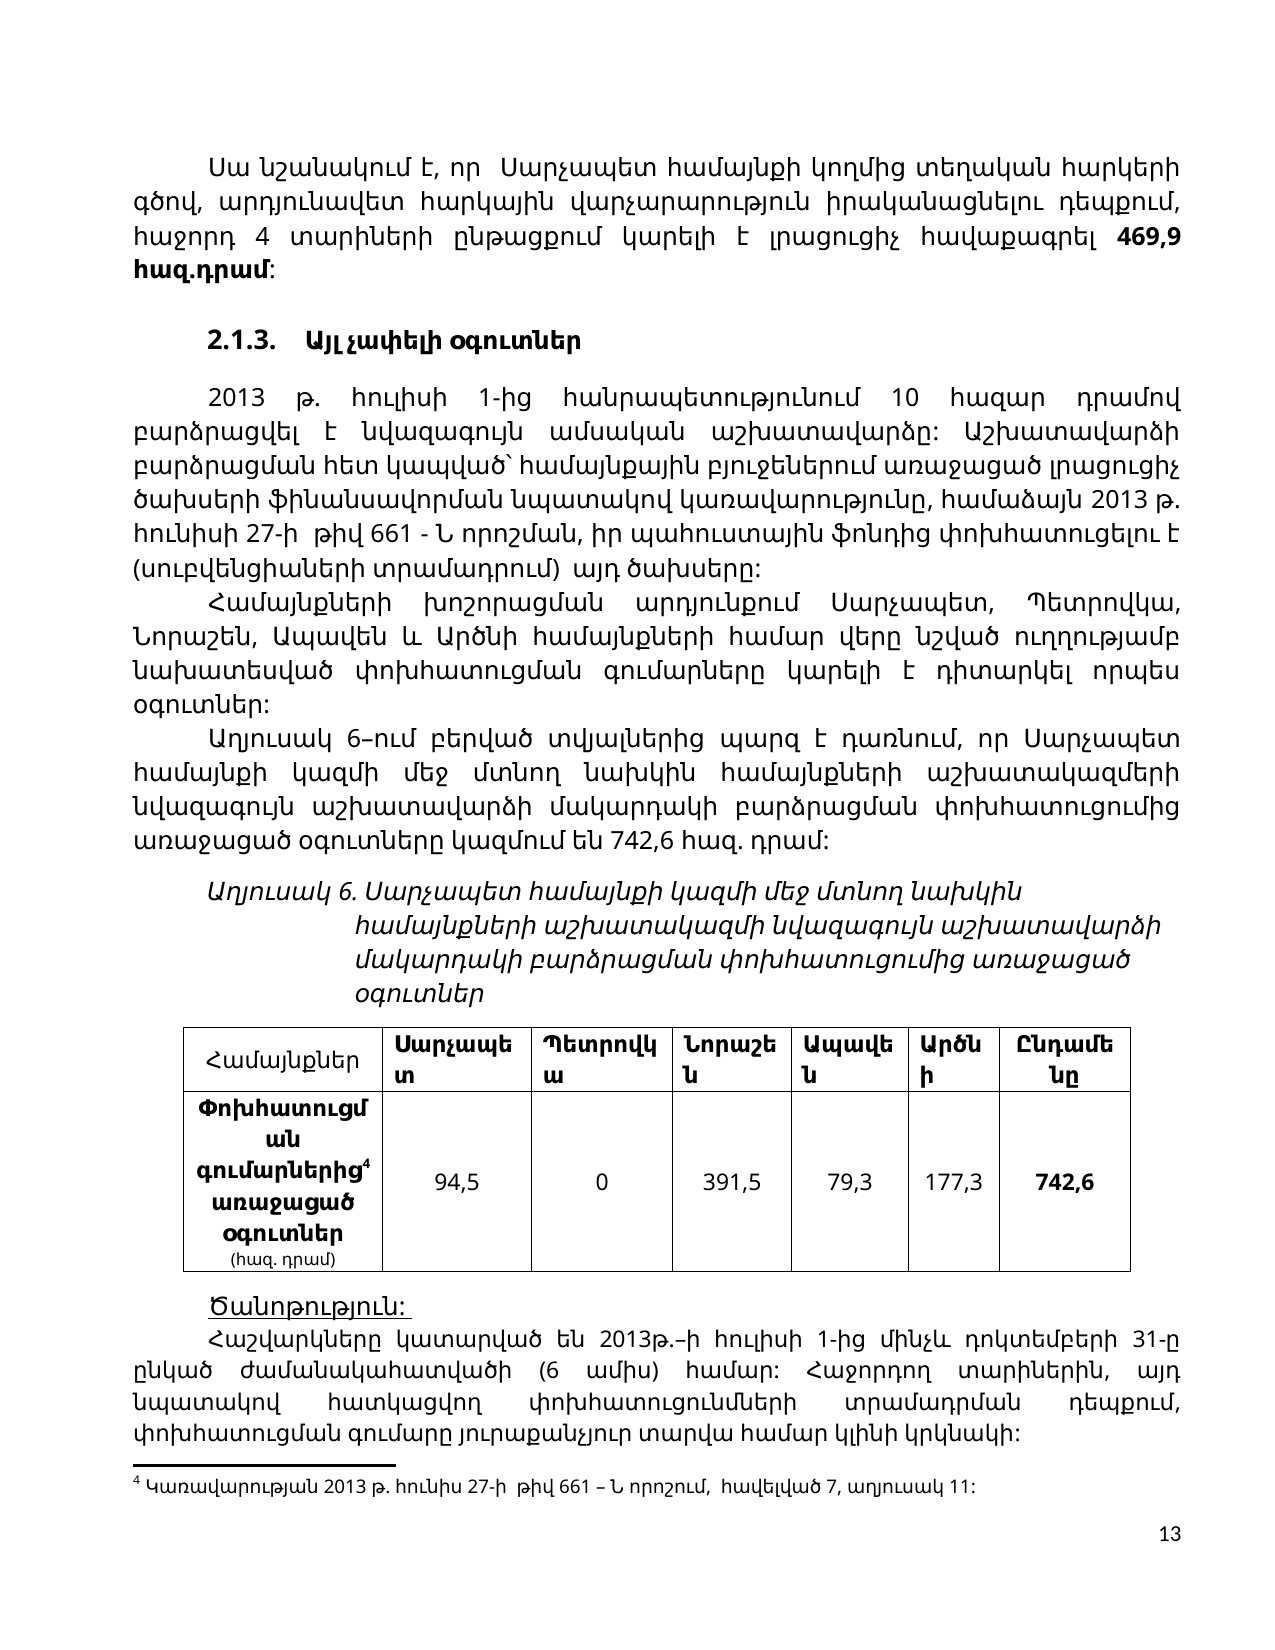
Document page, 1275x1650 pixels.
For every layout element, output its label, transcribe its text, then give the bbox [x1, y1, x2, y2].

table_cell 391,5 [673, 1092, 791, 1271]
table_cell 742,6 [1000, 1092, 1130, 1271]
text Համայնքների խոշորացման արդյունքում Սարչապետ, Պետրովկա, Նորաշեն, Ապավեն և Արծնի համայնքների համար վերը նշված ուղղությամբ նախատեսված փոխհատուցման գումարները կարելի է դիտարկել որպես օգուտներ: [133, 584, 1181, 721]
table_header Պետրովկա [532, 1028, 672, 1091]
table_header Նորաշեն [673, 1028, 791, 1091]
table_header Ապավեն [792, 1028, 908, 1091]
table_header Ընդամենը [1000, 1028, 1130, 1091]
text 2013 թ. հուլիսի 1-ից հանրապետությունում 10 հազար դրամով բարձրացվել է նվազագույն ամսական աշխատավարձը: Աշխատավարձի բարձրացման հետ կապված՝ համայնքային բյուջեներում առաջացած լրացուցիչ ծախսերի ֆինանսավորման նպատակով կառավարությունը, համաձայն 2013 թ. հունիսի 27-ի թիվ 661 - Ն որոշման, իր պահուստային ֆոնդից փոխհատուցելու է (սուբվենցիաների տրամադրում) այդ ծախսերը: [133, 380, 1181, 584]
table_header Սարչապետ [383, 1028, 531, 1091]
table_cell 0 [532, 1092, 672, 1271]
text Աղյուսակ 6. Սարչապետ համայնքի կազմի մեջ մտնող նախկին համայնքների աշխատակազմի նվազագույն աշխատավարձի մակարդակի բարձրացման փոխհատուցումից առաջացած օգուտներ [207, 874, 1181, 1010]
table_header Համայնքներ [184, 1028, 382, 1091]
text Հաշվարկները կատարված են 2013թ.–ի հուլիսի 1-ից մինչև դոկտեմբերի 31-ը ընկած ժամանակահատվածի (6 ամիս) համար: Հաջորդող տարիներին, այդ նպատակով հատկացվող փոխհատուցունմների տրամադրման դեպքում, փոխհատուցման գումարը յուրաքանչյուր տարվա համար կլինի կրկնակի: [133, 1323, 1181, 1448]
table_header Արծնի [909, 1028, 999, 1091]
table_cell 177,3 [909, 1092, 999, 1271]
text Աղյուսակ 6–ում բերված տվյալներից պարզ է դառնում, որ Սարչապետ համայնքի կազմի մեջ մտնող նախկին համայնքների աշխատակազմերի նվազագույն աշխատավարձի մակարդակի բարձրացման փոխհատուցումից առաջացած օգուտները կազմում են 742,6 հազ. դրամ: [133, 721, 1181, 857]
text Ծանոթություն: [133, 1289, 1181, 1323]
table_cell 79,3 [792, 1092, 908, 1271]
table_cell Փոխհատուցման գումարներից առաջացած օգուտներ (հազ. դրամ) [184, 1092, 382, 1271]
subtitle 2.1.3. Այլ չափելի օգուտներ [207, 320, 1181, 357]
text Սա նշանակում է, որ Սարչապետ համայնքի կողմից տեղական հարկերի գծով, արդյունավետ հարկային վարչարարություն իրականացնելու դեպքում, հաջորդ 4 տարիների ընթացքում կարելի է լրացուցիչ հավաքագրել 469,9 հազ.դրամ: [133, 150, 1181, 286]
table_cell 94,5 [383, 1092, 531, 1271]
